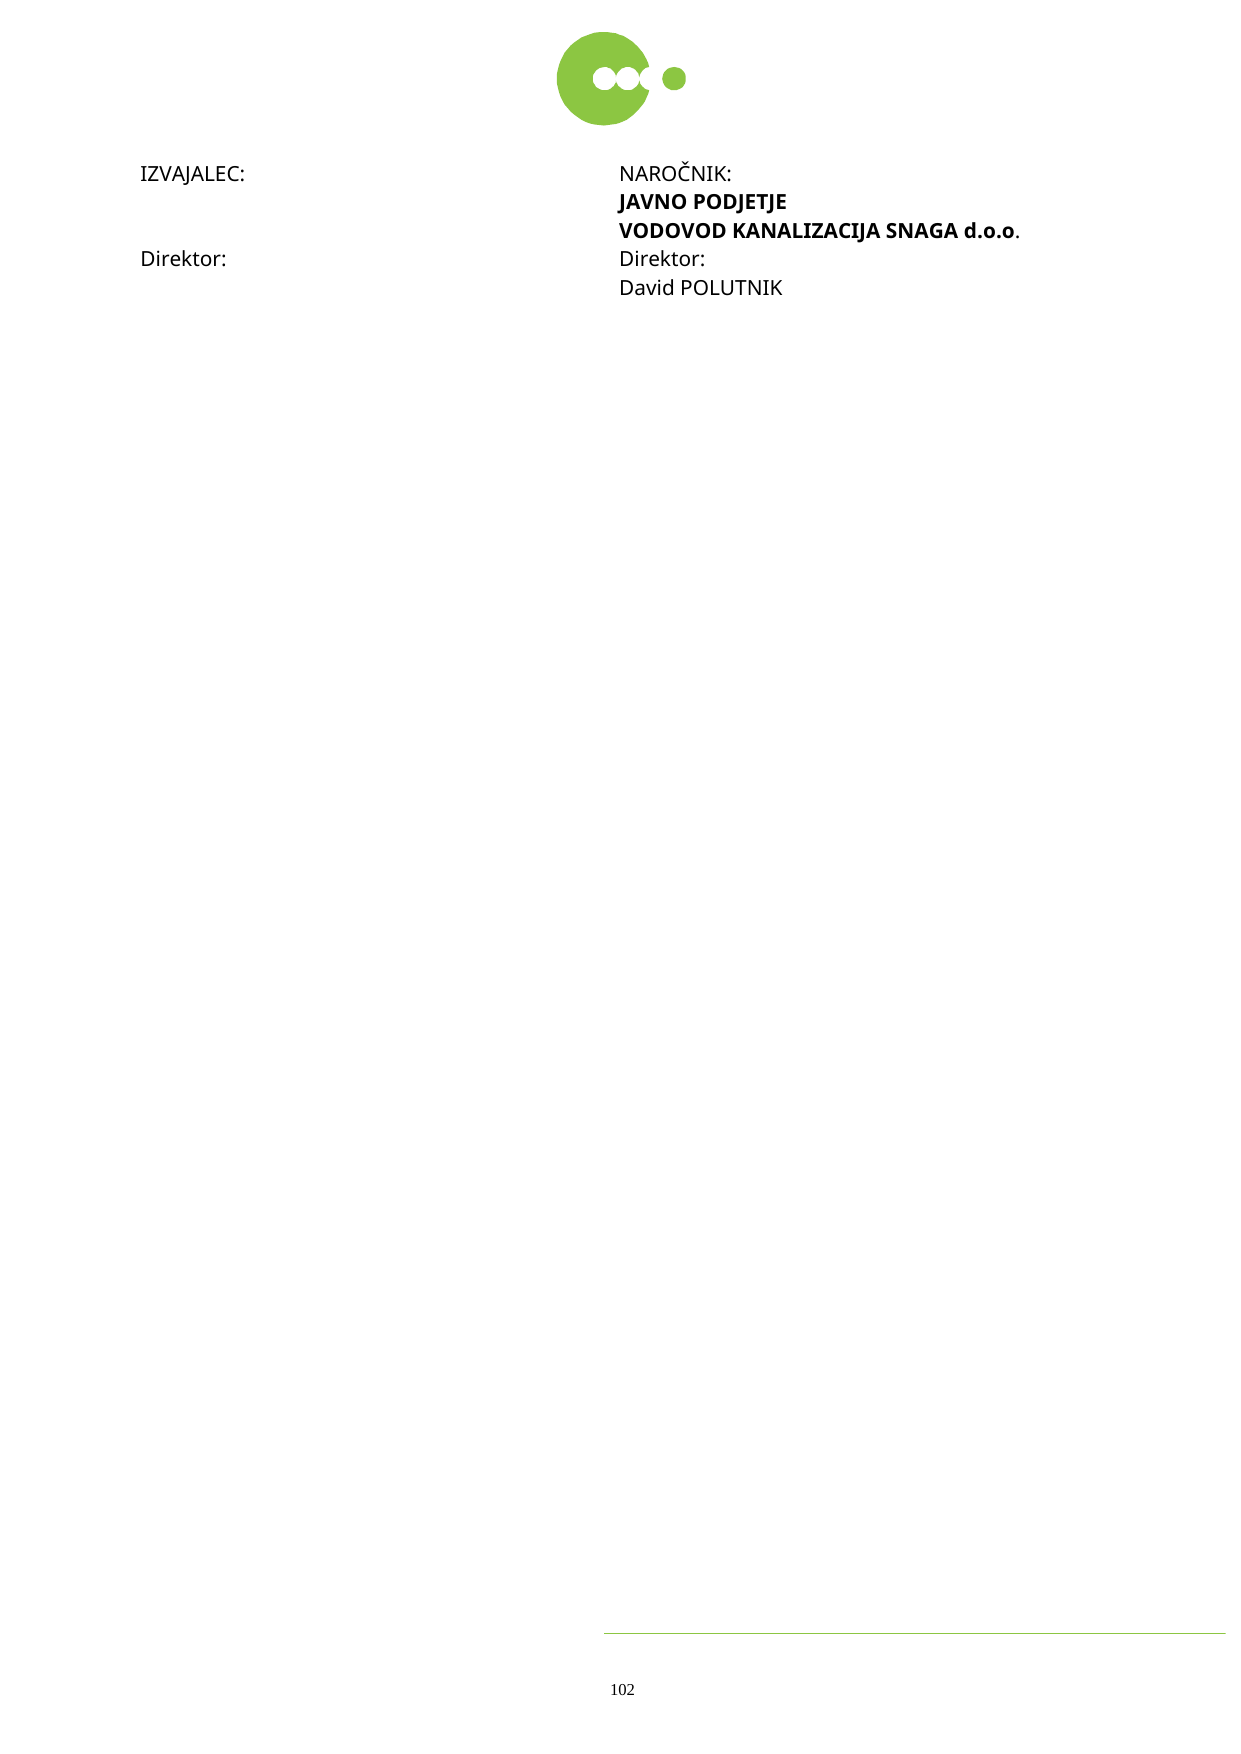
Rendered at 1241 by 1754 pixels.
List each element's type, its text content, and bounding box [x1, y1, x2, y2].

table_cell IZVAJALEC: Direktor: [133, 159, 612, 410]
table_cell NAROČNIK: JAVNO PODJETJE VODOVOD KANALIZACIJA SNAGA d.o.o. Direktor: David POLUTNIK [612, 159, 1145, 410]
